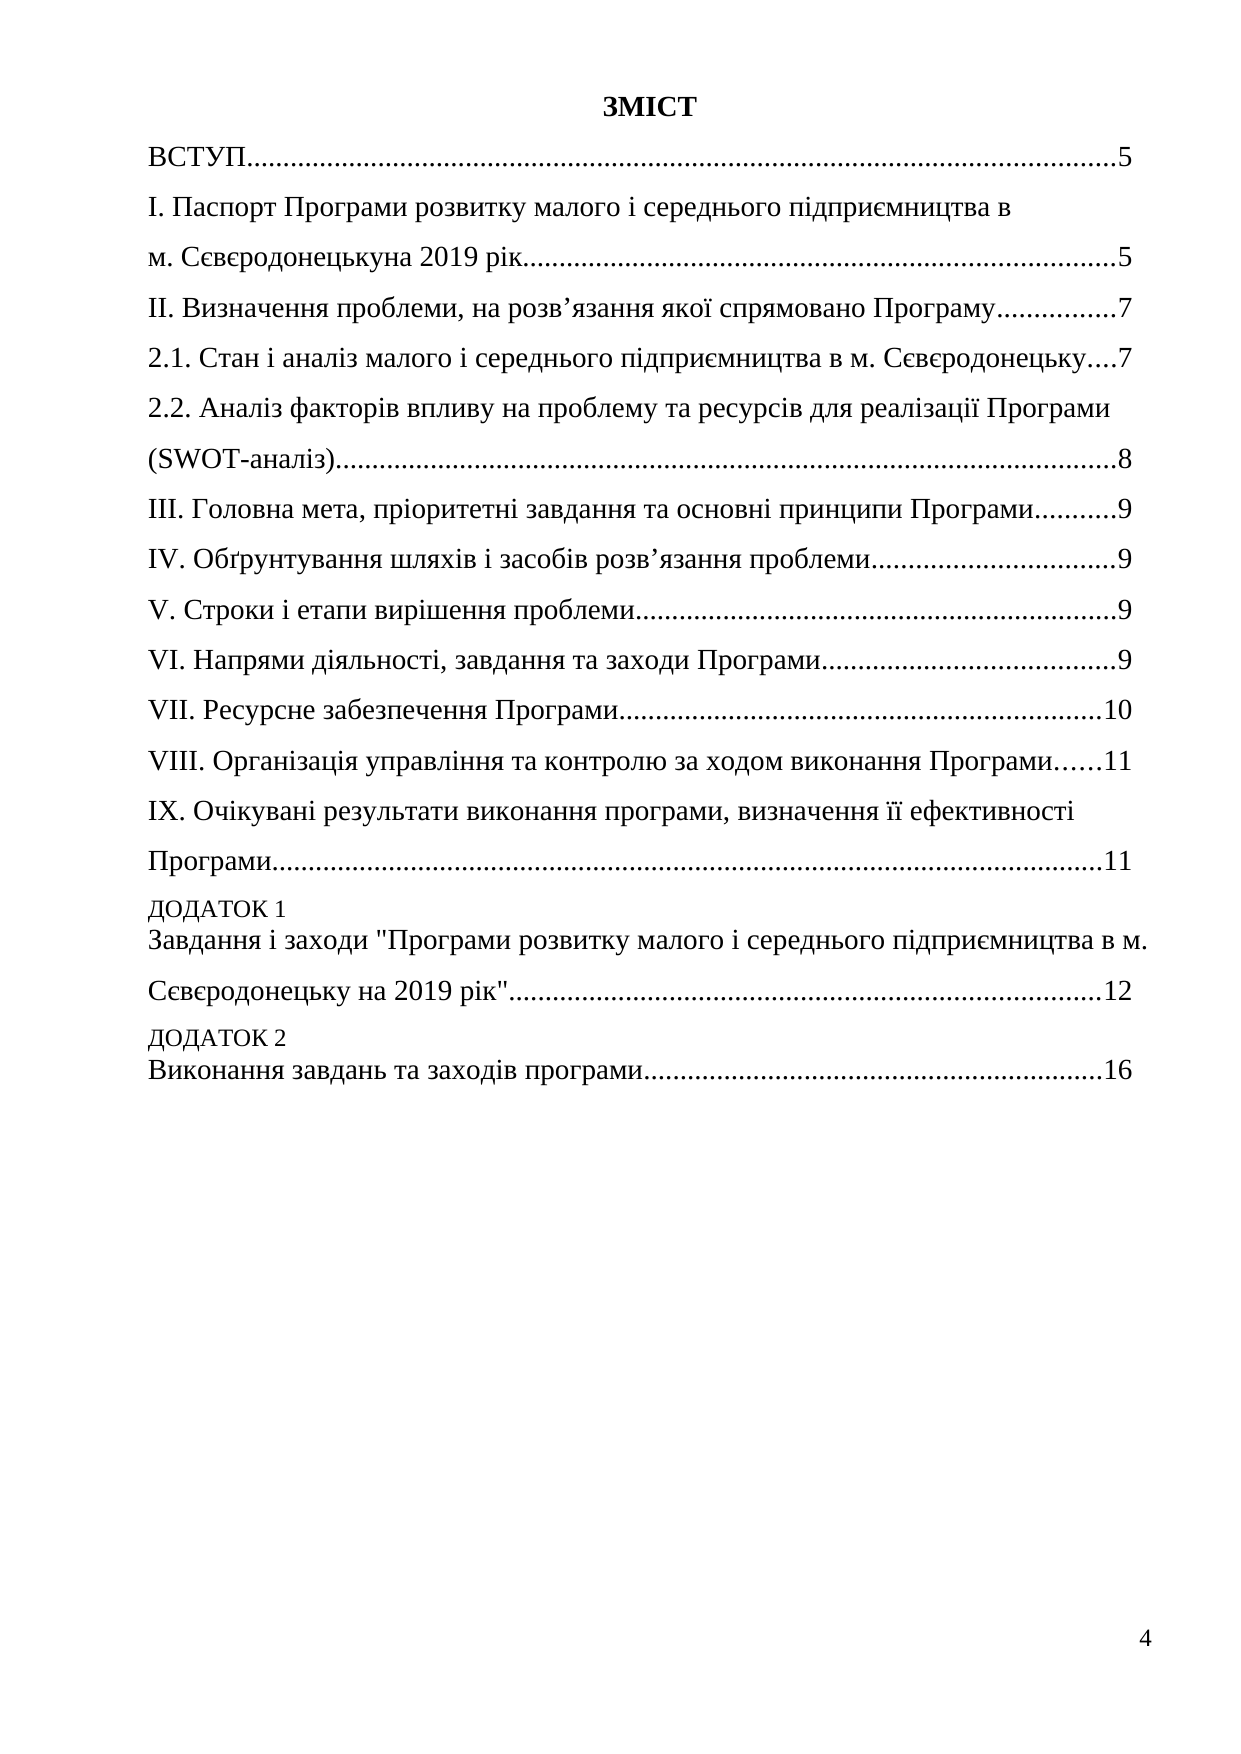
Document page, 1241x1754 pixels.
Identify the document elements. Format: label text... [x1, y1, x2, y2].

text ВСТУП 5 [148, 139, 1152, 172]
text 2.1. Стан і аналіз малого і середнього підприємництва в м. Сєвєродонецьку 7 [148, 340, 1152, 374]
text ДОДАТОК 1 [148, 894, 1152, 922]
text VІІІ. Організація управління та контролю за ходом виконання Програми 11 [148, 743, 1152, 776]
text Завдання і заходи "Програми розвитку малого і середнього підприємництва в м. Сєвєродонецьку на 2019 рік" 12 [148, 922, 1152, 1006]
text Виконання завдань та заходів програми 16 [148, 1052, 1152, 1085]
text V. Строки і етапи вирішення проблеми 9 [148, 592, 1152, 625]
text 2.2. Аналіз факторів впливу на проблему та ресурсів для реалізації Програми (SWOT-аналіз) 8 [148, 391, 1152, 474]
text ЗМІСТ [148, 89, 1152, 122]
text ІІ. Визначення проблеми, на розв’язання якої спрямовано Програму 7 [148, 290, 1152, 323]
text IV. Обґрунтування шляхів і засобів розв’язання проблеми 9 [148, 541, 1152, 575]
text ДОДАТОК 2 [148, 1023, 1152, 1052]
text VII. Ресурсне забезпечення Програми 10 [148, 692, 1152, 726]
text VІ. Напрями діяльності, завдання та заходи Програми 9 [148, 642, 1152, 676]
text I. Паспорт Програми розвитку малого і середнього підприємництва в м. Сєвєродонецькуна 2019 рік 5 [148, 189, 1152, 273]
text ІІІ. Головна мета, пріоритетні завдання та основні принципи Програми 9 [148, 491, 1152, 525]
text ІX. Очікувані результати виконання програми, визначення її ефективності Програми. 11 [148, 793, 1152, 877]
